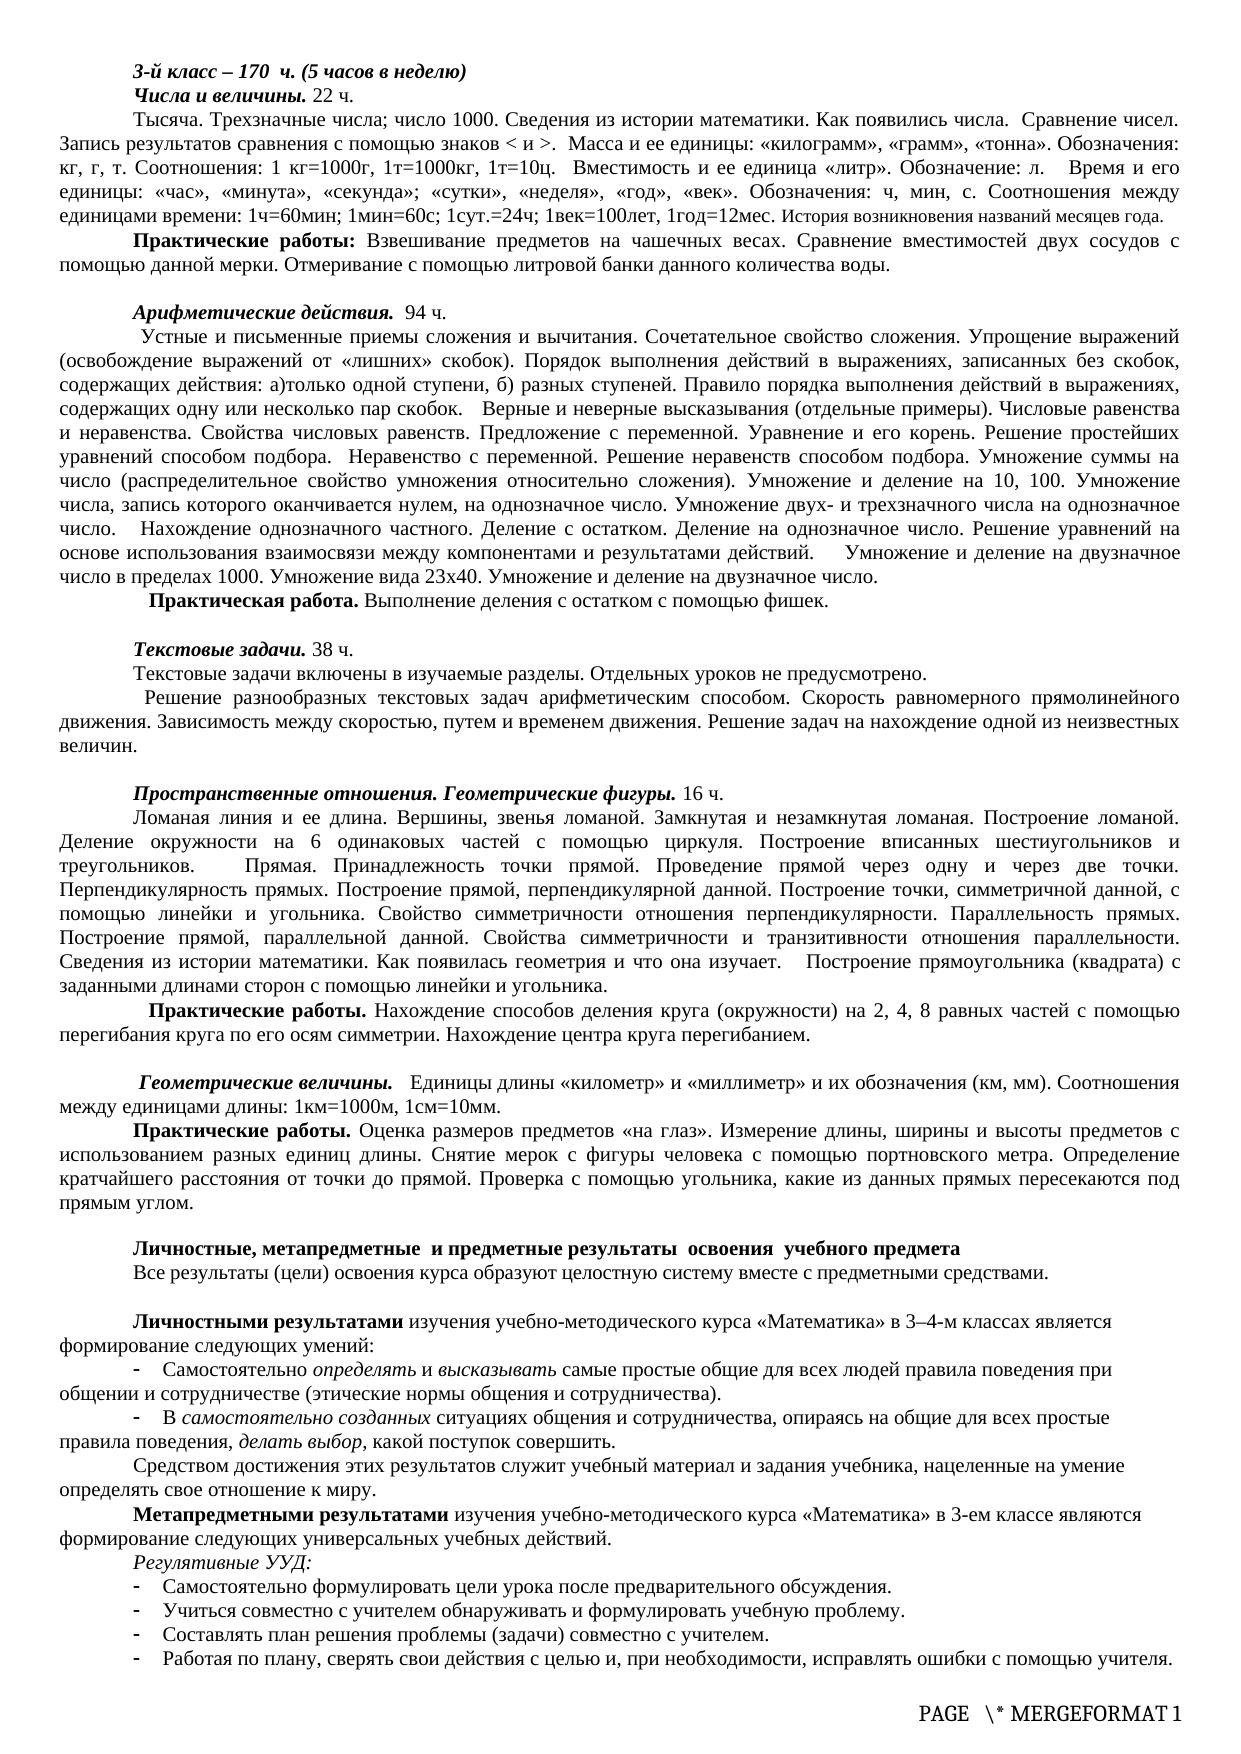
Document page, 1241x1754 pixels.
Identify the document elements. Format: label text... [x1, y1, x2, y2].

text Пространственные отношения. Геометрические фигуры. 16 ч. [59, 781, 1181, 805]
text Практическая работа. Выполнение деления с остатком с помощью фишек. [59, 588, 1181, 612]
text Практические работы: Взвешивание предметов на чашечных весах. Сравнение вместимостей двух сосудов с помощью данной мерки. Отмеривание с помощью литровой банки данного количества воды. [59, 227, 1181, 276]
text Арифметические действия. 94 ч. [59, 300, 1181, 324]
text Текстовые задачи. 38 ч. [59, 637, 1181, 661]
list Учиться совместно с учителем обнаруживать и формулировать учебную проблему. [59, 1598, 1181, 1622]
list Составлять план решения проблемы (задачи) совместно с учителем. [59, 1622, 1181, 1646]
text Средством достижения этих результатов служит учебный материал и задания учебника, нацеленные на умение определять свое отношение к миру. [59, 1453, 1181, 1501]
list Работая по плану, сверять свои действия с целью и, при необходимости, исправлять ошибки с помощью учителя. [59, 1646, 1181, 1670]
text Практические работы. Нахождение способов деления круга (окружности) на 2, 4, 8 равных частей с помощью перегибания круга по его осям симметрии. Нахождение центра круга перегибанием. [59, 997, 1181, 1046]
text Устные и письменные приемы сложения и вычитания. Сочетательное свойство сложения. Упрощение выражений (освобождение выражений от «лишних» скобок). Порядок выполнения действий в выражениях, записанных без скобок, содержащих действия: а)только одной ступени, б) разных ступеней. Правило порядка выполнения действий в выражениях, содержащих одну или несколько пар скобок. Верные и неверные высказывания (отдельные примеры). Числовые равенства и неравенства. Свойства числовых равенств. Предложение с переменной. Уравнение и его корень. Решение простейших уравнений способом подбора. Неравенство с переменной. Решение неравенств способом подбора. Умножение суммы на число (распределительное свойство умножения относительно сложения). Умножение и деление на 10, 100. Умножение числа, запись которого оканчивается нулем, на однозначное число. Умножение двух- и трехзначного числа на однозначное число. Нахождение однозначного частного. Деление с остатком. Деление на однозначное число. Решение уравнений на основе использования взаимосвязи между компонентами и результатами действий. Умножение и деление на двузначное число в пределах 1000. Умножение вида 23x40. Умножение и деление на двузначное число. [59, 324, 1181, 588]
list Самостоятельно определять и высказывать самые простые общие для всех людей правила поведения при общении и сотрудничестве (этические нормы общения и сотрудничества). [59, 1357, 1181, 1405]
text Тысяча. Трехзначные числа; число 1000. Сведения из истории математики. Как появились числа. Сравнение чисел. Запись результатов сравнения с помощью знаков < и >. Масса и ее единицы: «килограмм», «грамм», «тонна». Обозначения: кг, г, т. Соотношения: 1 кг=1000г, 1т=1000кг, 1т=10ц. Вместимость и ее единица «литр». Обозначение: л. Время и его единицы: «час», «минута», «секунда»; «сутки», «неделя», «год», «век». Обозначения: ч, мин, с. Соотношения между единицами времени: 1ч=60мин; 1мин=60с; 1сут.=24ч; 1век=100лет, 1год=12мес. История возникновения названий месяцев года. [59, 107, 1181, 227]
text Решение разнообразных текстовых задач арифметическим способом. Скорость равномерного прямолинейного движения. Зависимость между скоростью, путем и временем движения. Решение задач на нахождение одной из неизвестных величин. [59, 685, 1181, 757]
text Геометрические величины. Единицы длины «километр» и «миллиметр» и их обозначения (км, мм). Соотношения между единицами длины: 1км=1000м, 1см=10мм. [59, 1070, 1181, 1118]
text Метапредметными результатами изучения учебно-методического курса «Математика» в 3-ем классе являются формирование следующих универсальных учебных действий. [59, 1501, 1181, 1549]
text Практические работы. Оценка размеров предметов «на глаз». Измерение длины, ширины и высоты предметов с использованием разных единиц длины. Снятие мерок с фигуры человека с помощью портновского метра. Определение кратчайшего расстояния от точки до прямой. Проверка с помощью угольника, какие из данных прямых пересекаются под прямым углом. [59, 1118, 1181, 1214]
text Личностными результатами изучения учебно-методического курса «Математика» в 3–4-м классах является формирование следующих умений: [59, 1309, 1181, 1357]
text Личностные, метапредметные и предметные результаты освоения учебного предмета [59, 1236, 1181, 1260]
text Текстовые задачи включены в изучаемые разделы. Отдельных уроков не предусмотрено. [59, 661, 1181, 685]
text 3-й класс – 170 ч. (5 часов в неделю) [59, 59, 1181, 83]
text Числа и величины. 22 ч. [59, 83, 1181, 107]
text Регулятивные УУД: [59, 1549, 1181, 1574]
text Все результаты (цели) освоения курса образуют целостную систему вместе с предметными средствами. [59, 1260, 1184, 1284]
text Ломаная линия и ее длина. Вершины, звенья ломаной. Замкнутая и незамкнутая ломаная. Построение ломаной. Деление окружности на 6 одинаковых частей с помощью циркуля. Построение вписанных шестиугольников и треугольников. Прямая. Принадлежность точки прямой. Проведение прямой через одну и через две точки. Перпендикулярность прямых. Построение прямой, перпендикулярной данной. Построение точки, симметричной данной, с помощью линейки и угольника. Свойство симметричности отношения перпендикулярности. Параллельность прямых. Построение прямой, параллельной данной. Свойства симметричности и транзитивности отношения параллельности. Сведения из истории математики. Как появилась геометрия и что она изучает. Построение прямоугольника (квадрата) с заданными длинами сторон с помощью линейки и угольника. [59, 805, 1181, 997]
list В самостоятельно созданных ситуациях общения и сотрудничества, опираясь на общие для всех простые правила поведения, делать выбор, какой поступок совершить. [59, 1405, 1181, 1453]
list Самостоятельно формулировать цели урока после предварительного обсуждения. [59, 1574, 1181, 1598]
